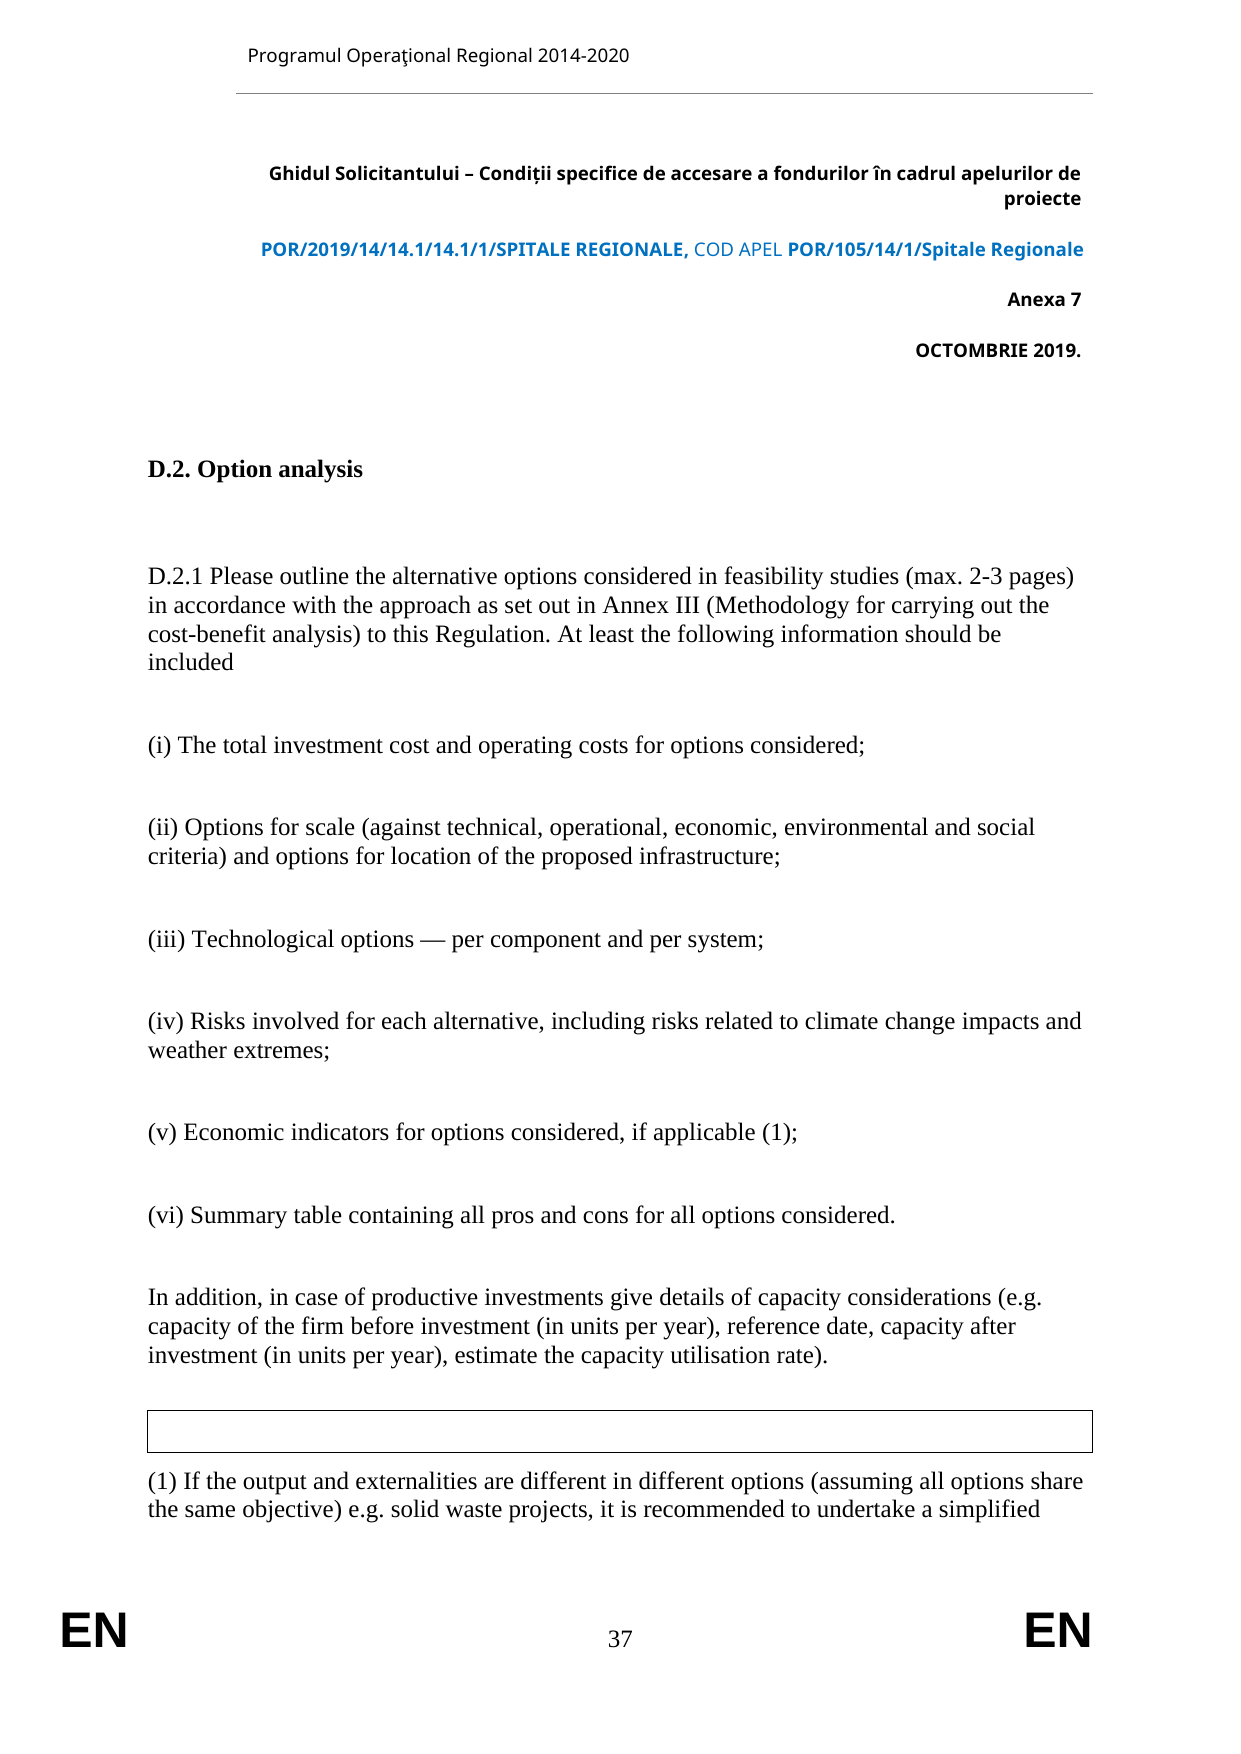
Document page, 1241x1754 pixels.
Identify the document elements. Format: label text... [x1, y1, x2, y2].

table_header [148, 1411, 1092, 1452]
text (ii) Options for scale (against technical, operational, economic, environmental and social criteria) and options for location of the proposed infrastructure; [148, 812, 1092, 870]
text (vi) Summary table containing all pros and cons for all options considered. [148, 1200, 1092, 1229]
text D.2.1 Please outline the alternative options considered in feasibility studies (max. 2-3 pages) in accordance with the approach as set out in Annex III (Methodology for carrying out the cost-benefit analysis) to this Regulation. At least the following information should be included [148, 561, 1092, 676]
text (iii) Technological options — per component and per system; [148, 924, 1092, 952]
text In addition, in case of productive investments give details of capacity considerations (e.g. capacity of the firm before investment (in units per year), reference date, capacity after investment (in units per year), estimate the capacity utilisation rate). [148, 1282, 1092, 1369]
text (i) The total investment cost and operating costs for options considered; [148, 730, 1092, 759]
text (v) Economic indicators for options considered, if applicable (1); [148, 1117, 1092, 1146]
text (iv) Risks involved for each alternative, including risks related to climate change impacts and weather extremes; [148, 1006, 1092, 1064]
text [148, 1466, 1092, 1523]
subtitle D.2. Option analysis [148, 454, 1092, 482]
